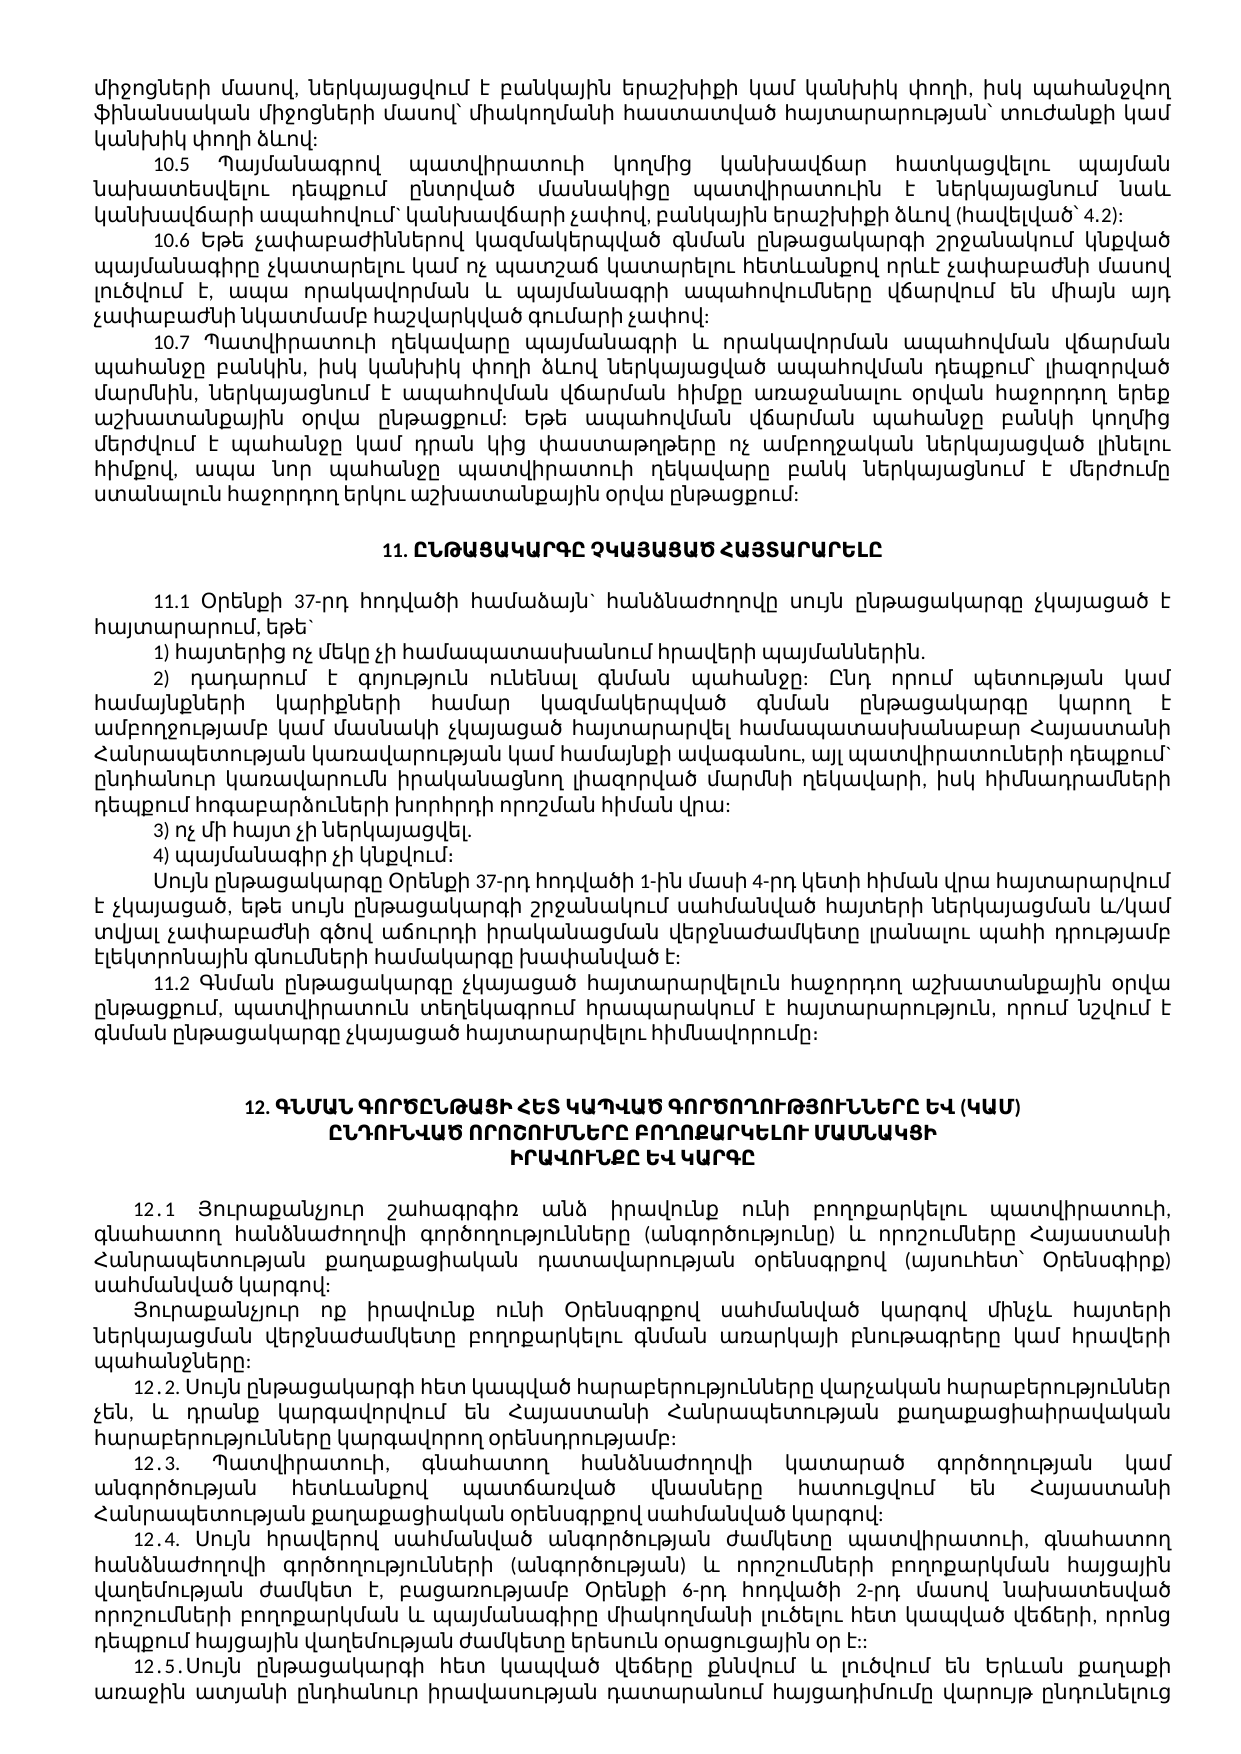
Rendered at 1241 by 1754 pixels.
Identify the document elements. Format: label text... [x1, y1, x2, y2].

text ԻՐԱՎՈՒՆՔԸ ԵՎ ԿԱՐԳԸ [94, 1145, 1171, 1171]
text Սույն ընթացակարգը Օրենքի 37-րդ հոդվածի 1-ին մասի 4-րդ կետի հիման վրա հայտարարվում է չկայացած, եթե սույն ընթացակարգի շրջանակում սահմանված հայտերի ներկայացման և/կամ տվյալ չափաբաժնի գծով աճուրդի իրականացման վերջնաժամկետը լրանալու պահի դրությամբ էլեկտրոնային գնումների համակարգը խափանված է: [94, 868, 1171, 970]
text 11. ԸՆԹԱՑԱԿԱՐԳԸ ՉԿԱՅԱՑԱԾ ՀԱՅՏԱՐԱՐԵԼԸ [94, 538, 1171, 563]
text 12․4. Սույն հրավերով սահմանված անգործության ժամկետը պատվիրատուի, գնահատող հանձնաժողովի գործողությունների (անգործության) և որոշումների բողոքարկման հայցային վաղեմության ժամկետ է, բացառությամբ Օրենքի 6-րդ հոդվածի 2-րդ մասով նախատեսված որոշումների բողոքարկման և պայմանագիրը միակողմանի լուծելու հետ կապված վեճերի, որոնց դեպքում հայցային վաղեմության ժամկետը երեսուն օրացուցային օր է:: [94, 1526, 1171, 1653]
text 11.2 Գնման ընթացակարգը չկայացած հայտարարվելուն հաջորդող աշխատանքային օրվա ընթացքում, պատվիրատուն տեղեկագրում հրապարակում է հայտարարություն, որում նշվում է գնման ընթացակարգը չկայացած հայտարարվելու հիմնավորումը։ [94, 970, 1171, 1046]
text 2) դադարում է գոյություն ունենալ գնման պահանջը: Ընդ որում պետության կամ համայնքների կարիքների համար կազմակերպված գնման ընթացակարգը կարող է ամբողջությամբ կամ մասնակի չկայացած հայտարարվել համապատասխանաբար Հայաստանի Հանրապետության կառավարության կամ համայնքի ավագանու, այլ պատվիրատուների դեպքում` ընդհանուր կառավարումն իրականացնող լիազորված մարմնի ղեկավարի, իսկ հիմնադրամների դեպքում հոգաբարձուների խորհրդի որոշման հիման վրա: [94, 665, 1171, 817]
text 10.5 Պայմանագրով պատվիրատուի կողմից կանխավճար հատկացվելու պայման նախատեսվելու դեպքում ընտրված մասնակիցը պատվիրատուին է ներկայացնում նաև կանխավճարի ապահովում` կանխավճարի չափով, բանկային երաշխիքի ձևով (հավելված՝ 4․2): [94, 151, 1171, 227]
text ԸՆԴՈՒՆՎԱԾ ՈՐՈՇՈՒՄՆԵՐԸ ԲՈՂՈՔԱՐԿԵԼՈՒ ՄԱՍՆԱԿՑԻ [94, 1120, 1171, 1145]
text 12․1 Յուրաքանչյուր շահագրգիռ անձ իրավունք ունի բողոքարկելու պատվիրատուի, գնահատող հանձնաժողովի գործողությունները (անգործությունը) և որոշումները Հայաստանի Հանրապետության քաղաքացիական դատավարության օրենսգրքով (այսուհետ՝ Օրենսգիրք) սահմանված կարգով: [94, 1196, 1171, 1298]
text 12․2. Սույն ընթացակարգի հետ կապված հարաբերությունները վարչական հարաբերություններ չեն, և դրանք կարգավորվում են Հայաստանի Հանրապետության քաղաքացիաիրավական հարաբերությունները կարգավորող օրենսդրությամբ: [94, 1374, 1171, 1450]
text 3) ոչ մի հայտ չի ներկայացվել. [94, 817, 1171, 843]
text 4) պայմանագիր չի կնքվում։ [94, 843, 1171, 868]
text 10.6 Եթե չափաբաժիններով կազմակերպված գնման ընթացակարգի շրջանակում կնքված պայմանագիրը չկատարելու կամ ոչ պատշաճ կատարելու հետևանքով որևէ չափաբաժնի մասով լուծվում է, ապա որակավորման և պայմանագրի ապահովումները վճարվում են միայն այդ չափաբաժնի նկատմամբ հաշվարկված գումարի չափով: [94, 227, 1171, 329]
text Յուրաքանչյուր ոք իրավունք ունի Օրենսգրքով սահմանված կարգով մինչև հայտերի ներկայացման վերջնաժամկետը բողոքարկելու գնման առարկայի բնութագրերը կամ հրավերի պահանջները: [94, 1298, 1171, 1374]
text 12. ԳՆՄԱՆ ԳՈՐԾԸՆԹԱՑԻ ՀԵՏ ԿԱՊՎԱԾ ԳՈՐԾՈՂՈՒԹՅՈՒՆՆԵՐԸ ԵՎ (ԿԱՄ) [94, 1094, 1171, 1120]
text - նախատեսված ֆինանսական միջոցները գերազանցում են 25 մլն. ՀՀ դրամը, սակայն պայմանագրի ամբողջական կատարման համար հետագայում ևս պահանջվում են ֆինանսական միջոցներ, ապա պայմանագրի և որակավորման ապահովումները, հատկացված ֆինանսական միջոցների մասով, ներկայացվում է բանկային երաշխիքի կամ կանխիկ փողի, իսկ պահանջվող ֆինանսական միջոցների մասով՝ միակողմանի հաստատված հայտարարության՝ տուժանքի կամ կանխիկ փողի ձևով: [94, 75, 1171, 151]
text 11.1 Օրենքի 37-րդ հոդվածի համաձայն` հանձնաժողովը սույն ընթացակարգը չկայացած է հայտարարում, եթե` [94, 588, 1171, 639]
text 1) հայտերից ոչ մեկը չի համապատասխանում հրավերի պայմաններին. [94, 639, 1171, 665]
text 10.7 Պատվիրատուի ղեկավարը պայմանագրի և որակավորման ապահովման վճարման պահանջը բանկին, իսկ կանխիկ փողի ձևով ներկայացված ապահովման դեպքում՝ լիազորված մարմնին, ներկայացնում է ապահովման վճարման հիմքը առաջանալու օրվան հաջորդող երեք աշխատանքային օրվա ընթացքում: Եթե ապահովման վճարման պահանջը բանկի կողմից մերժվում է պահանջը կամ դրան կից փաստաթղթերը ոչ ամբողջական ներկայացված լինելու հիմքով, ապա նոր պահանջը պատվիրատուի ղեկավարը բանկ ներկայացնում է մերժումը ստանալուն հաջորդող երկու աշխատանքային օրվա ընթացքում: [94, 329, 1171, 507]
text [94, 1653, 1171, 1704]
text 12․3. Պատվիրատուի, գնահատող հանձնաժողովի կատարած գործողության կամ անգործության հետևանքով պատճառված վնասները հատուցվում են Հայաստանի Հանրապետության քաղաքացիական օրենսգրքով սահմանված կարգով: [94, 1450, 1171, 1526]
